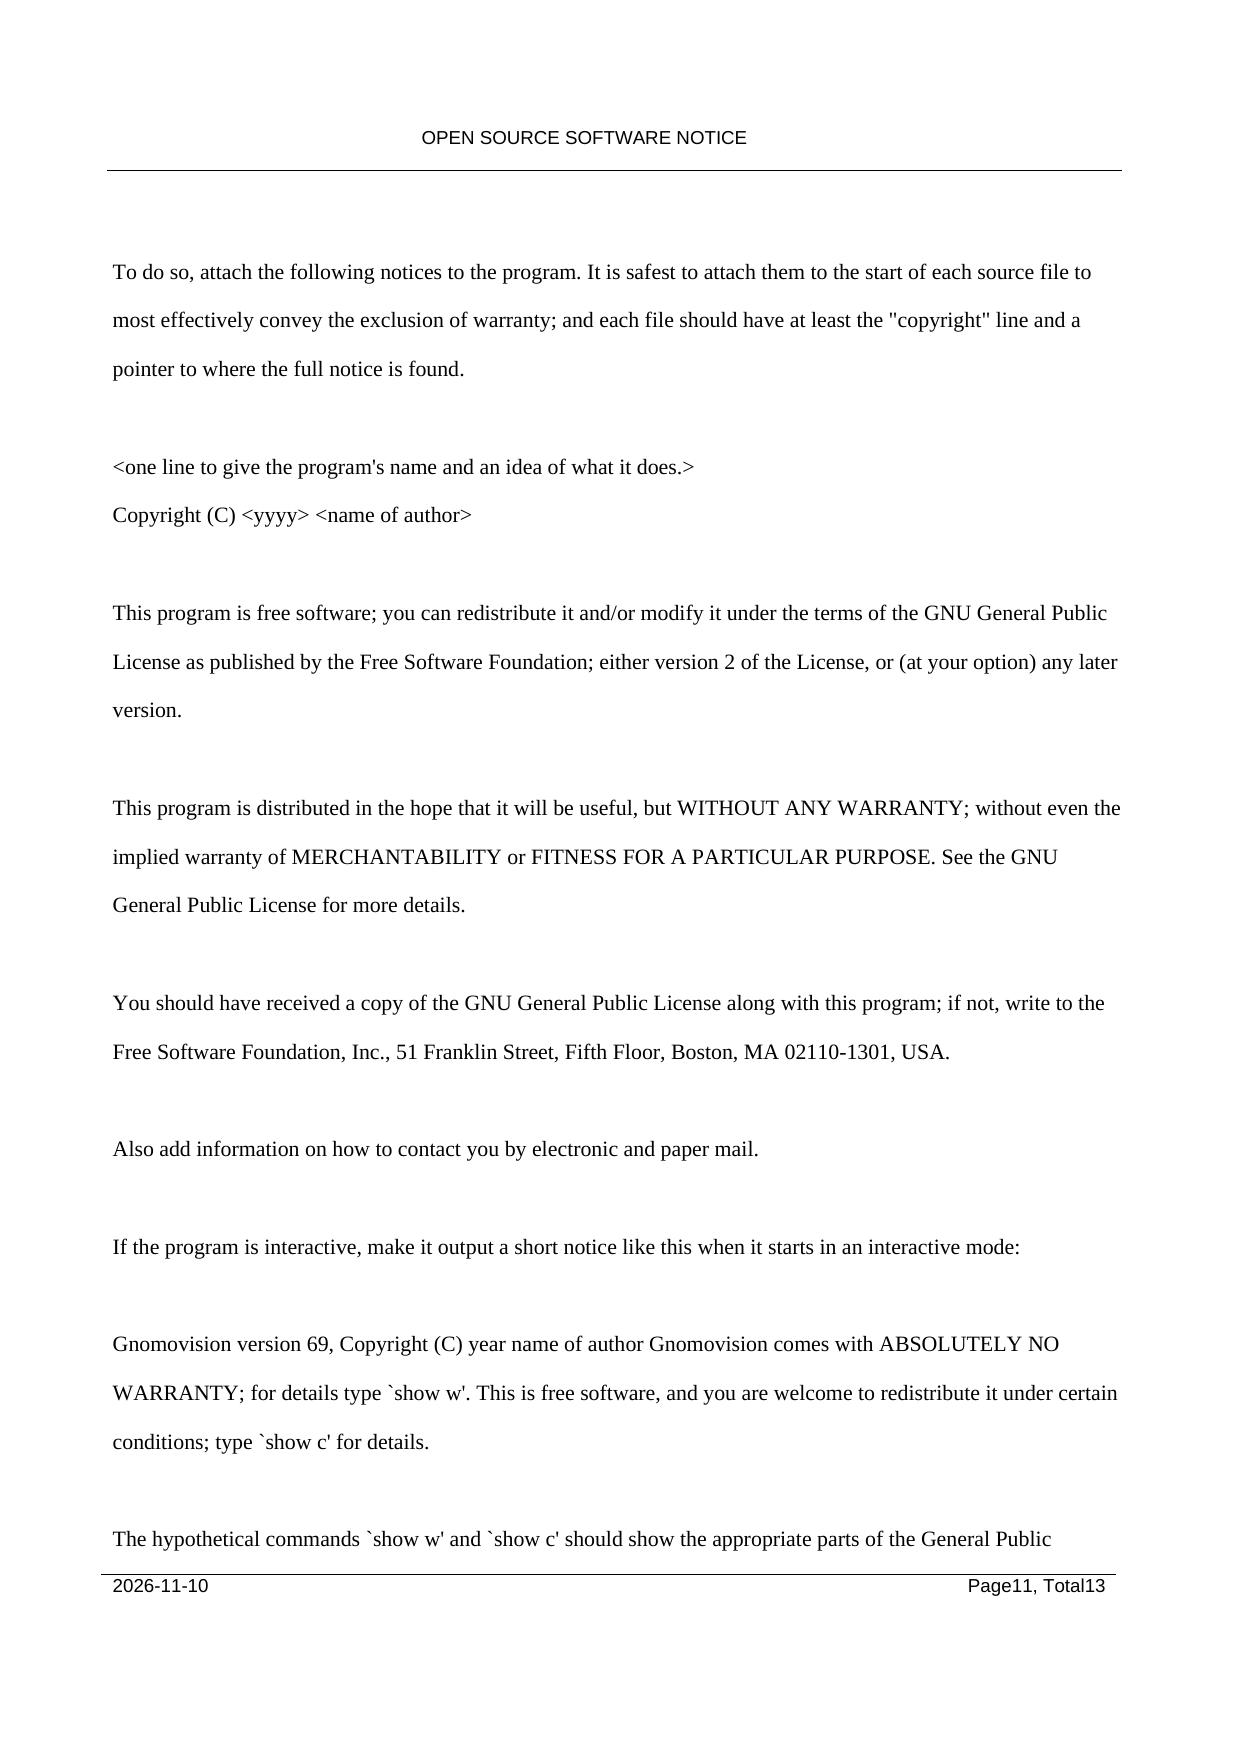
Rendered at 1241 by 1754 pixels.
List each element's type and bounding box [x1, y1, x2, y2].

text [112, 206, 1128, 1555]
